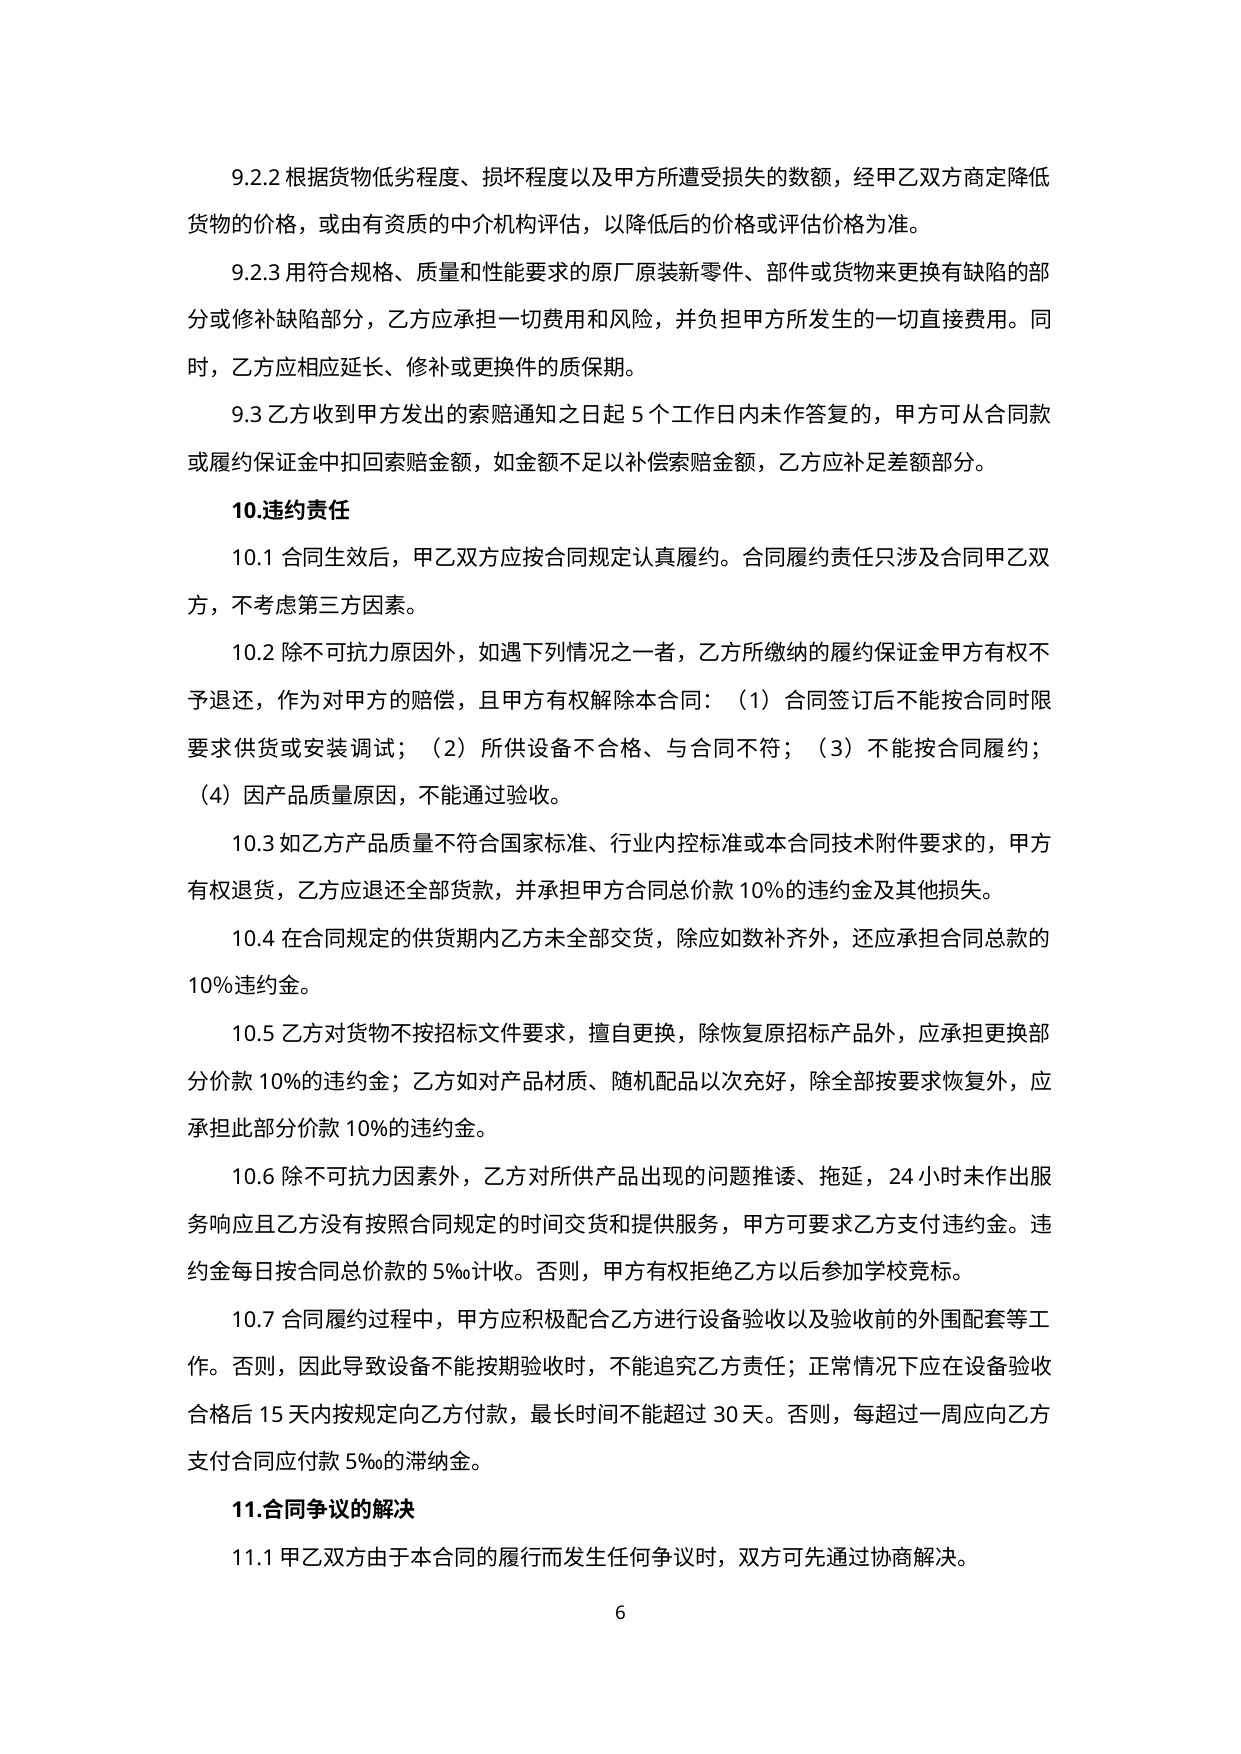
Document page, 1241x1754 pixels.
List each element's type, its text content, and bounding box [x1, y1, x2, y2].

text 9.2.2根据货物低劣程度、损坏程度以及甲方所遭受损失的数额，经甲乙双方商定降低货物的价格，或由有资质的中介机构评估，以降低后的价格或评估价格为准。 [187, 160, 1053, 239]
text 10.5 乙方对货物不按招标文件要求，擅自更换，除恢复原招标产品外，应承担更换部分价款10%的违约金；乙方如对产品材质、随机配品以次充好，除全部按要求恢复外，应承担此部分价款10%的违约金。 [187, 1016, 1053, 1143]
text 10.1 合同生效后，甲乙双方应按合同规定认真履约。合同履约责任只涉及合同甲乙双方，不考虑第三方因素。 [187, 540, 1053, 619]
text 10.2 除不可抗力原因外，如遇下列情况之一者，乙方所缴纳的履约保证金甲方有权不予退还，作为对甲方的赔偿，且甲方有权解除本合同：（1）合同签订后不能按合同时限要求供货或安装调试；（2）所供设备不合格、与合同不符；（3）不能按合同履约；（4）因产品质量原因，不能通过验收。 [187, 635, 1053, 810]
text 10.3如乙方产品质量不符合国家标准、行业内控标准或本合同技术附件要求的，甲方有权退货，乙方应退还全部货款，并承担甲方合同总价款10％的违约金及其他损失。 [187, 826, 1053, 905]
text 10.4 在合同规定的供货期内乙方未全部交货，除应如数补齐外，还应承担合同总款的10％违约金。 [187, 921, 1053, 1000]
text 10.7 合同履约过程中，甲方应积极配合乙方进行设备验收以及验收前的外围配套等工作。否则，因此导致设备不能按期验收时，不能追究乙方责任；正常情况下应在设备验收合格后15天内按规定向乙方付款，最长时间不能超过30天。否则，每超过一周应向乙方支付合同应付款5‰的滞纳金。 [187, 1302, 1053, 1476]
text 9.2.3用符合规格、质量和性能要求的原厂原装新零件、部件或货物来更换有缺陷的部分或修补缺陷部分，乙方应承担一切费用和风险，并负担甲方所发生的一切直接费用。同时，乙方应相应延长、修补或更换件的质保期。 [187, 255, 1053, 382]
text 10.违约责任 [187, 493, 1053, 524]
text 9.3乙方收到甲方发出的索赔通知之日起5个工作日内未作答复的，甲方可从合同款或履约保证金中扣回索赔金额，如金额不足以补偿索赔金额，乙方应补足差额部分。 [187, 397, 1053, 477]
text 11.合同争议的解决 [187, 1492, 1053, 1524]
text 11.1甲乙双方由于本合同的履行而发生任何争议时，双方可先通过协商解决。 [187, 1539, 1053, 1571]
text 10.6 除不可抗力因素外，乙方对所供产品出现的问题推诿、拖延，24小时未作出服务响应且乙方没有按照合同规定的时间交货和提供服务，甲方可要求乙方支付违约金。违约金每日按合同总价款的5‰计收。否则，甲方有权拒绝乙方以后参加学校竞标。 [187, 1159, 1053, 1286]
